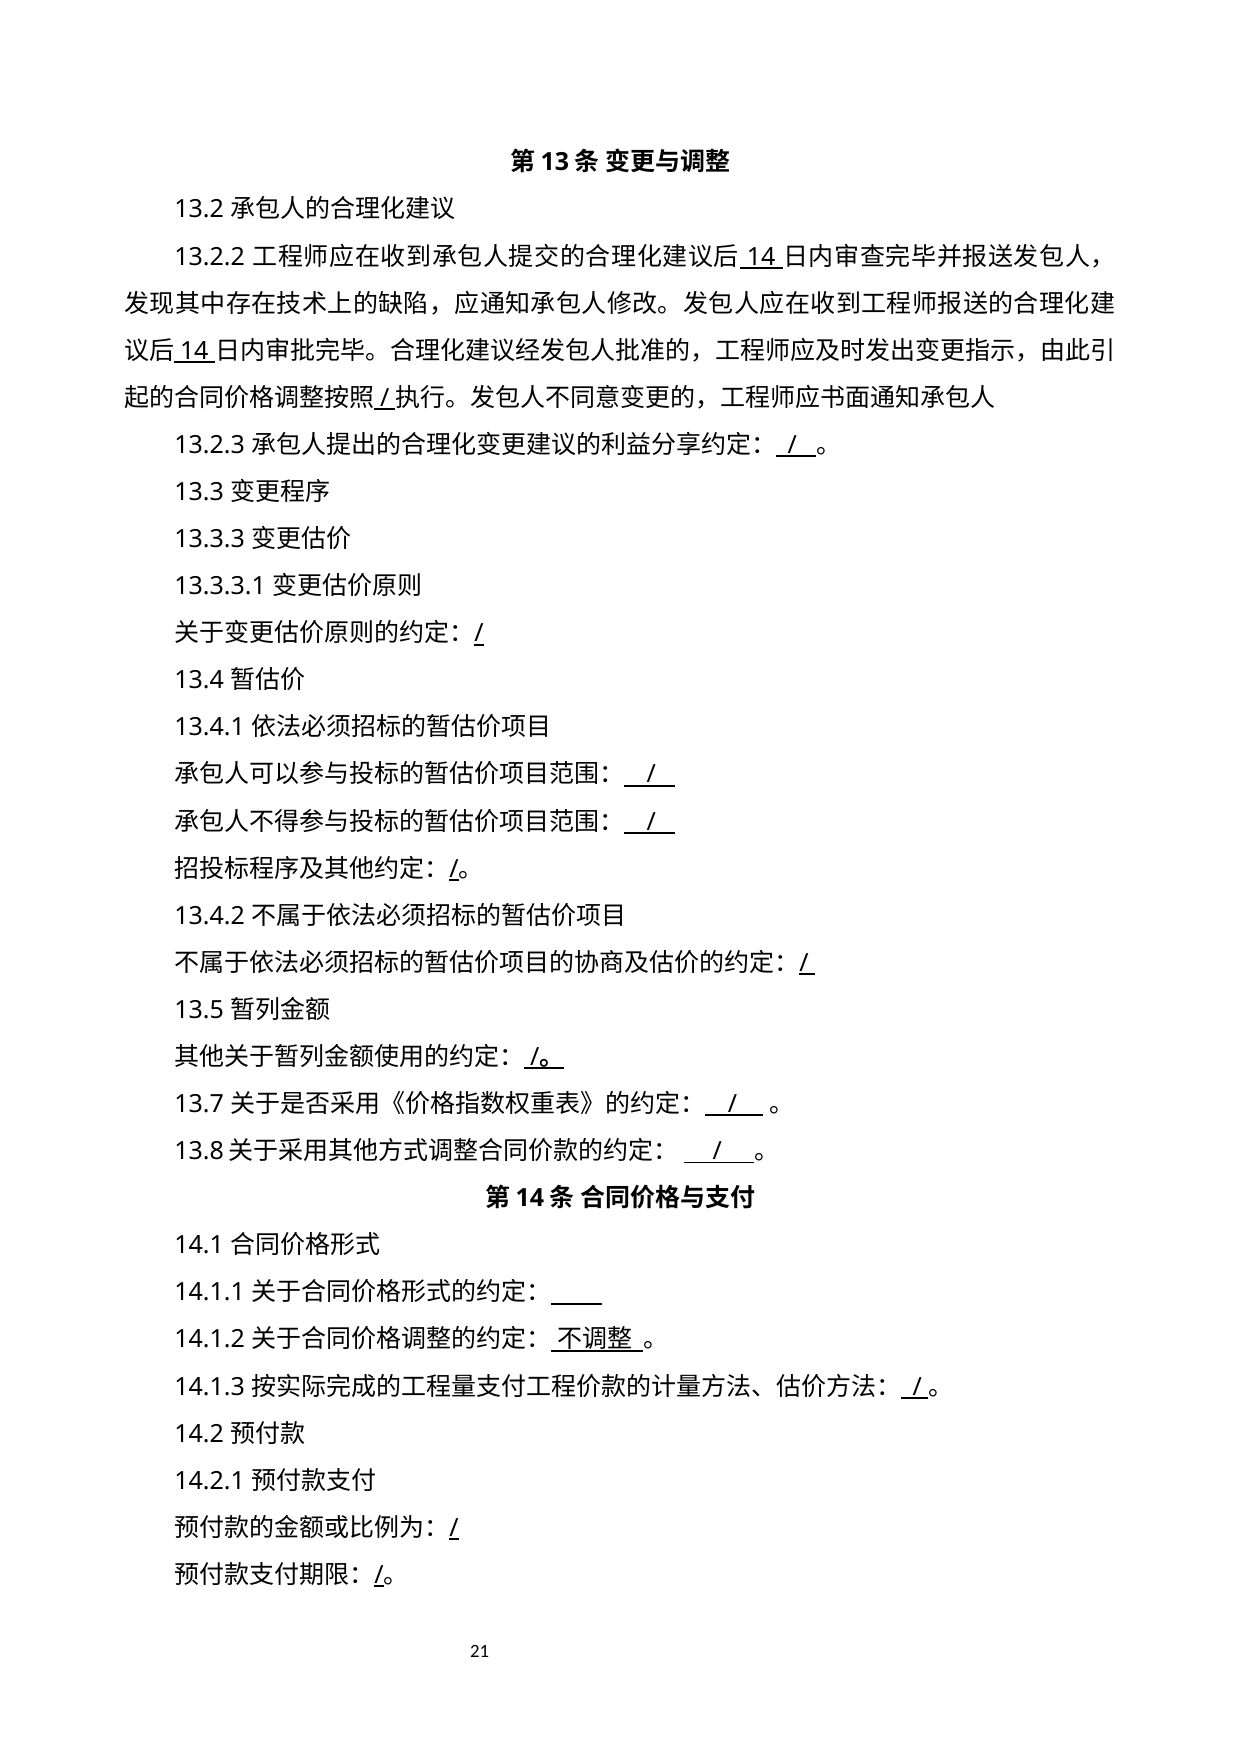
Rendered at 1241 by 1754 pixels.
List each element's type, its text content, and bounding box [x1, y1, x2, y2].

text 13.3.3 变更估价 [124, 518, 1116, 555]
text 预付款的金额或比例为：/ [124, 1507, 1116, 1543]
text 13.7 关于是否采用《价格指数权重表》的约定： / 。 [124, 1083, 1116, 1120]
text 13.3.3.1 变更估价原则 [124, 566, 1116, 602]
text 14.2.1 预付款支付 [124, 1460, 1116, 1496]
text 13.2 承包人的合理化建议 [124, 189, 1116, 225]
text 14.1.2 关于合同价格调整的约定： 不调整 。 [124, 1319, 1116, 1355]
text 14.1 合同价格形式 [124, 1225, 1116, 1261]
subtitle 第14条 合同价格与支付 [124, 1178, 1116, 1214]
text 13.8关于采用其他方式调整合同价款的约定： / 。 [124, 1131, 1116, 1167]
text 13.5 暂列金额 [124, 989, 1116, 1026]
text 14.1.1 关于合同价格形式的约定： [124, 1272, 1116, 1308]
text 13.4 暂估价 [124, 660, 1116, 696]
text 13.2.3 承包人提出的合理化变更建议的利益分享约定： / 。 [124, 424, 1116, 461]
text 承包人不得参与投标的暂估价项目范围： / [124, 801, 1116, 837]
text 不属于依法必须招标的暂估价项目的协商及估价的约定：/ [124, 942, 1116, 978]
text 13.4.1 依法必须招标的暂估价项目 [124, 707, 1116, 743]
text 13.3 变更程序 [124, 471, 1116, 508]
text 14.1.3 按实际完成的工程量支付工程价款的计量方法、估价方法： / 。 [124, 1366, 1116, 1402]
text 承包人可以参与投标的暂估价项目范围： / [124, 754, 1116, 790]
text 14.2 预付款 [124, 1413, 1116, 1449]
text 预付款支付期限：/。 [124, 1554, 1116, 1591]
subtitle 第13条 变更与调整 [124, 142, 1116, 178]
text 13.2.2 工程师应在收到承包人提交的合理化建议后 14 日内审查完毕并报送发包人，发现其中存在技术上的缺陷，应通知承包人修改。发包人应在收到工程师报送的合理化建议后 14 日内审批完毕。合理化建议经发包人批准的，工程师应及时发出变更指示，由此引起的合同价格调整按照 / 执行。发包人不同意变更的，工程师应书面通知承包人 [124, 236, 1116, 413]
text 13.4.2 不属于依法必须招标的暂估价项目 [124, 895, 1116, 931]
text 招投标程序及其他约定：/。 [124, 848, 1116, 884]
text 其他关于暂列金额使用的约定： /。 [124, 1036, 1116, 1073]
text 关于变更估价原则的约定：/ [124, 613, 1116, 649]
